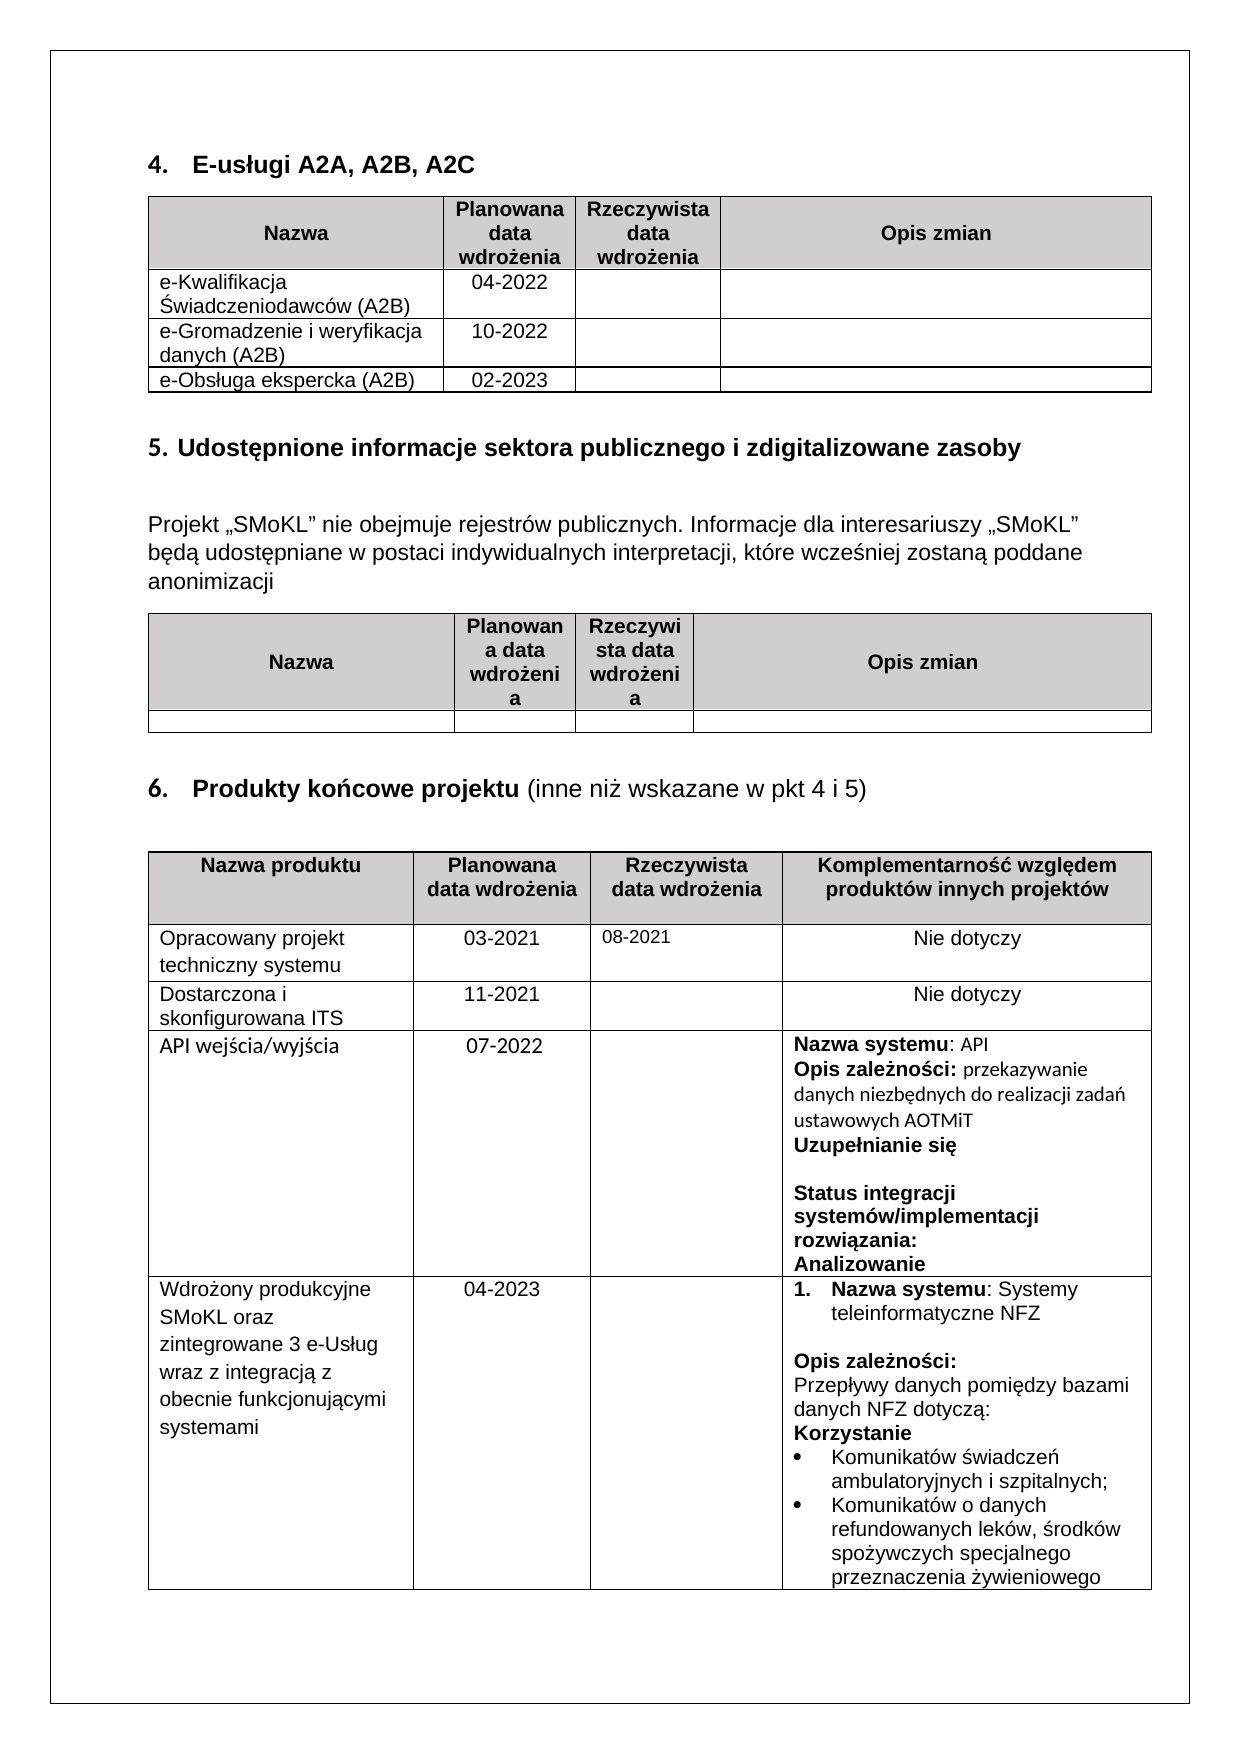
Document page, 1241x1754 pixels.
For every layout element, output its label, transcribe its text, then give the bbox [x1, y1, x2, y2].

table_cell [149, 1277, 413, 1589]
table_cell Nie dotyczy [783, 925, 1151, 981]
table_cell Nazwa systemu: API Opis zależności: przekazywanie danych niezbędnych do realizacji zadań ustawowych AOTMiT Uzupełnianie się Status integracji systemów/implementacji rozwiązania: Analizowanie [783, 1031, 1151, 1276]
table_header Rzeczywista data wdrożenia [576, 197, 720, 268]
table_cell 04-2023 [414, 1277, 590, 1589]
table_cell Opracowany projekt techniczny systemu [149, 925, 413, 981]
table_cell 03-2021 [414, 925, 590, 981]
subtitle Udostępnione informacje sektora publicznego i zdigitalizowane zasoby [148, 430, 1093, 463]
table_header Planowana data wdrożenia [455, 614, 575, 709]
table_cell [576, 319, 720, 366]
table_cell [576, 270, 720, 317]
table_cell Nie dotyczy [783, 982, 1151, 1030]
table_header Nazwa [149, 614, 454, 709]
table_cell [576, 711, 693, 732]
table_cell e-Obsługa ekspercka (A2B) [149, 368, 443, 391]
table_cell [721, 270, 1151, 317]
table_header Nazwa produktu [149, 853, 413, 924]
table_header Opis zmian [721, 197, 1151, 268]
table_cell [694, 711, 1151, 732]
table_cell 07-2022 [414, 1031, 590, 1276]
table_header Opis zmian [694, 614, 1151, 709]
table_cell e-Gromadzenie i weryfikacja danych (A2B) [149, 319, 443, 366]
table_header Komplementarność względem produktów innych projektów [783, 853, 1151, 924]
table_header Rzeczywista data wdrożenia [591, 853, 782, 924]
table_cell [149, 711, 454, 732]
table_header Nazwa [149, 197, 443, 268]
table_cell 02-2023 [444, 368, 575, 391]
table_cell e-Kwalifikacja Świadczeniodawców (A2B) [149, 270, 443, 317]
table_header Planowana data wdrożenia [414, 853, 590, 924]
table_cell 08-2021 [591, 925, 782, 981]
table_cell [721, 319, 1151, 366]
table_cell 04-2022 [444, 270, 575, 317]
table_cell 11-2021 [414, 982, 590, 1030]
table_cell [455, 711, 575, 732]
table_cell Dostarczona i skonfigurowana ITS [149, 982, 413, 1030]
table_cell [591, 982, 782, 1030]
table_cell [591, 1277, 782, 1589]
table_cell [721, 368, 1151, 391]
text Projekt „SMoKL” nie obejmuje rejestrów publicznych. Informacje dla interesariuszy „SMoKL” będą udostępniane w postaci indywidualnych interpretacji, które wcześniej zostaną poddane anonimizacji [148, 511, 1093, 594]
table_header Rzeczywista data wdrożenia [576, 614, 693, 709]
table_cell [576, 368, 720, 391]
subtitle E-usługi A2A, A2B, A2C [148, 147, 1093, 181]
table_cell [783, 1277, 1151, 1589]
table_header Planowana data wdrożenia [444, 197, 575, 268]
subtitle Produkty końcowe projektu (inne niż wskazane w pkt 4 i 5) [148, 771, 1093, 804]
table_cell API wejścia/wyjścia [149, 1031, 413, 1276]
table_cell 10-2022 [444, 319, 575, 366]
table_cell [591, 1031, 782, 1276]
